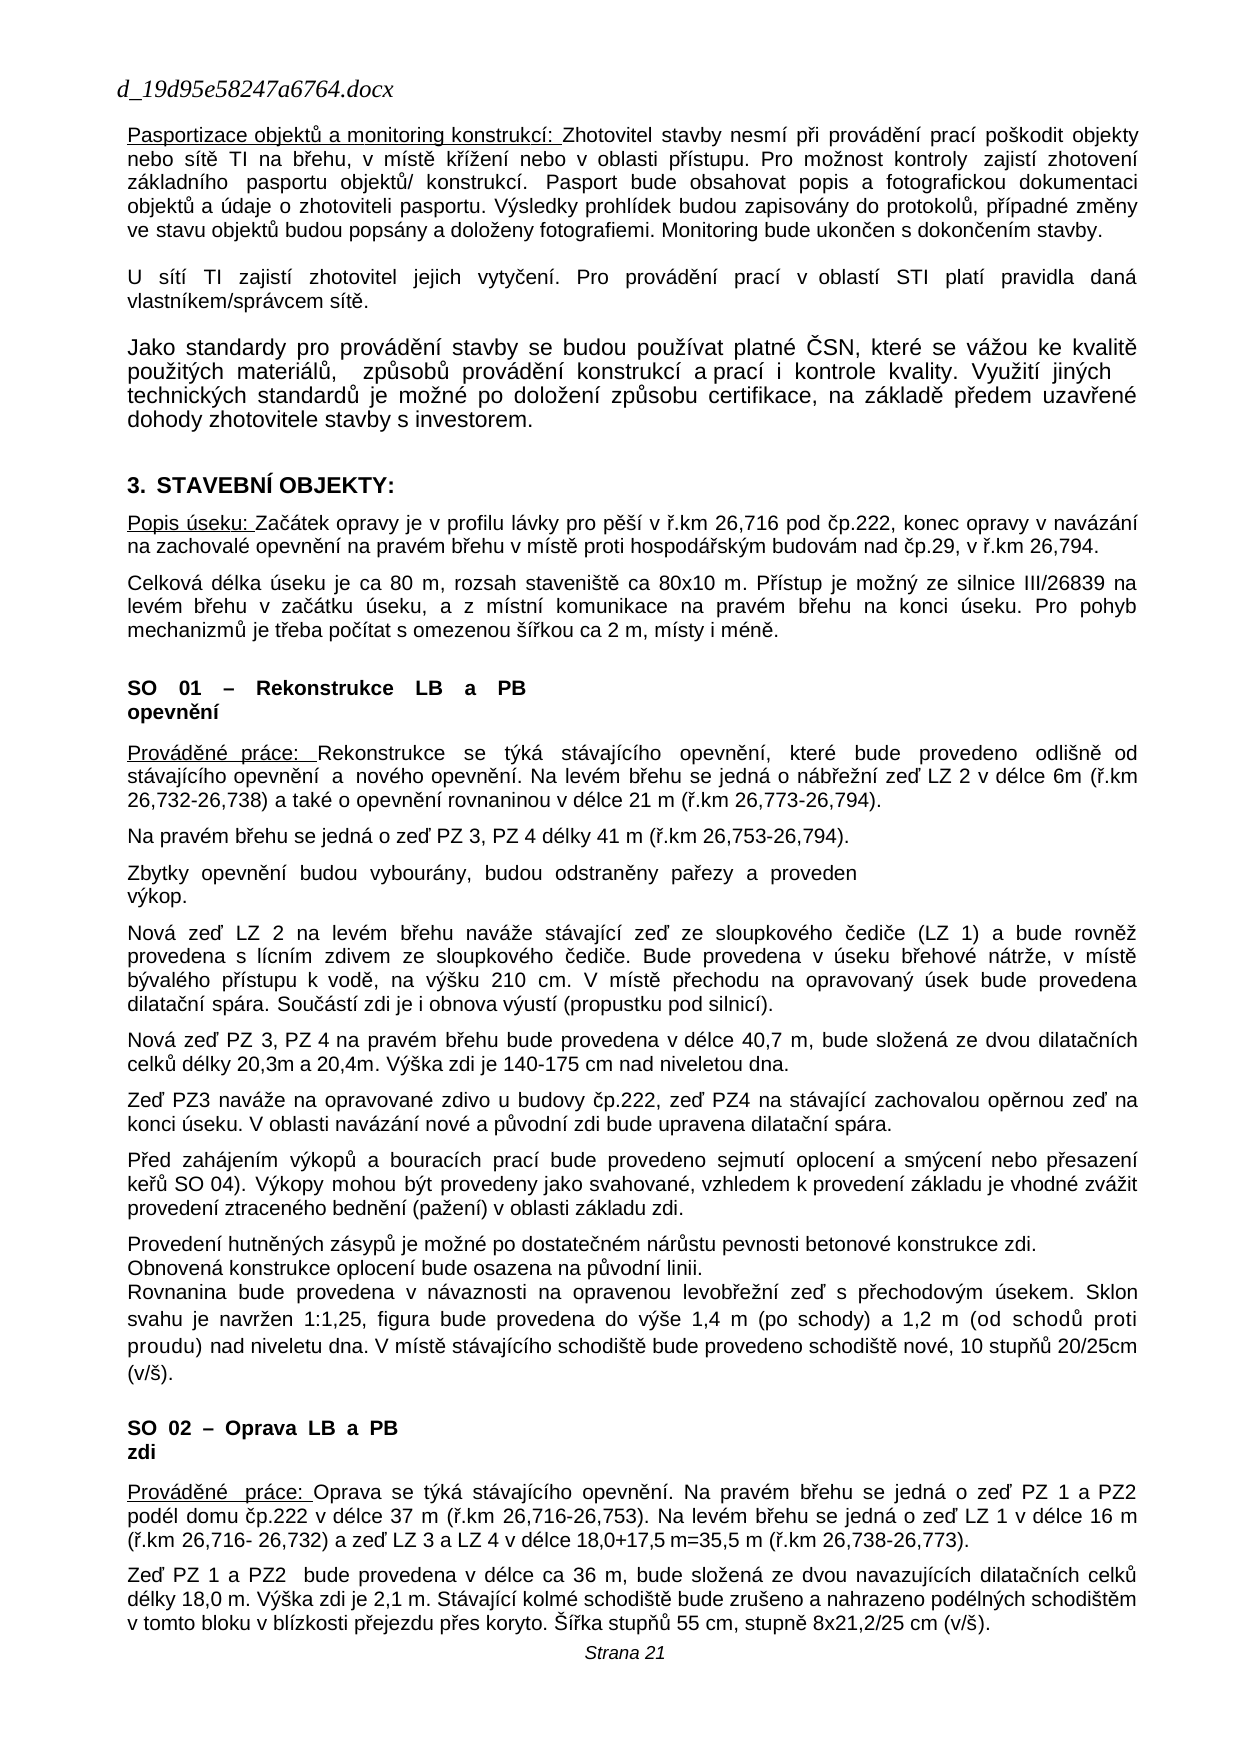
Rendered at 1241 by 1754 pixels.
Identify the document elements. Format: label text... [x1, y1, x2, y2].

list STAVEBNÍ OBJEKTY: [127, 472, 1148, 498]
text Celková délka úseku je ca 80 m, rozsah staveniště ca 80x10 m. Přístup je možný ze silnice III/26839 na levém břehu v začátku úseku, a z místní komunikace na pravém břehu na konci úseku. Pro pohyb mechanizmů je třeba počítat s omezenou šířkou ca 2 m, místy i méně. [127, 571, 1138, 642]
text Zeď PZ 1 a PZ2 bude provedena v délce ca 36 m, bude složená ze dvou navazujících dilatačních celků délky 18,0 m. Výška zdi je 2,1 m. Stávající kolmé schodiště bude zrušeno a nahrazeno podélných schodištěm v tomto bloku v blízkosti přejezdu přes koryto. Šířka stupňů 55 cm, stupně 8x21,2/25 cm (v/š). [127, 1564, 1138, 1635]
text Na pravém břehu se jedná o zeď PZ 3, PZ 4 délky 41 m (ř.km 26,753-26,794). [127, 824, 1148, 848]
text Nová zeď PZ 3, PZ 4 na pravém břehu bude provedena v délce 40,7 m, bude složená ze dvou dilatačních celků délky 20,3m a 20,4m. Výška zdi je 140-175 cm nad niveletou dna. [127, 1029, 1138, 1076]
text Před zahájením výkopů a bouracích prací bude provedeno sejmutí oplocení a smýcení nebo přesazení keřů SO 04). Výkopy mohou být provedeny jako svahované, vzhledem k provedení základu je vhodné zvážit provedení ztraceného bednění (pažení) v oblasti základu zdi. [127, 1149, 1138, 1220]
text Jako standardy pro provádění stavby se budou používat platné ČSN, které se vážou ke kvalitě použitých materiálů, způsobů provádění konstrukcí a prací i kontrole kvality. Využití jiných [127, 337, 1138, 384]
text Zeď PZ3 naváže na opravované zdivo u budovy čp.222, zeď PZ4 na stávající zachovalou opěrnou zeď na konci úseku. V oblasti navázání nové a původní zdi bude upravena dilatační spára. [127, 1089, 1138, 1136]
text U sítí TI zajistí zhotovitel jejich vytyčení. Pro provádění prací v oblastí STI platí pravidla daná vlastníkem/správcem sítě. [127, 266, 1138, 313]
subtitle SO 01 – Rekonstrukce LB a PB opevnění [127, 676, 526, 724]
text Nová zeď LZ 2 na levém břehu naváže stávající zeď ze sloupkového čediče (LZ 1) a bude rovněž provedena s lícním zdivem ze sloupkového čediče. Bude provedena v úseku břehové nátrže, v místě bývalého přístupu k vodě, na výšku 210 cm. V místě přechodu na opravovaný úsek bude provedena dilatační spára. Součástí zdi je i obnova výustí (propustku pod silnicí). [127, 921, 1138, 1016]
text Popis úseku: Začátek opravy je v profilu lávky pro pěší v ř.km 26,716 pod čp.222, konec opravy v navázání na zachovalé opevnění na pravém břehu v místě proti hospodářským budovám nad čp.29, v ř.km 26,794. [127, 511, 1138, 558]
text Prováděné práce: Oprava se týká stávajícího opevnění. Na pravém břehu se jedná o zeď PZ 1 a PZ2 podél domu čp.222 v délce 37 m (ř.km 26,716-26,753). Na levém břehu se jedná o zeď LZ 1 v délce 16 m (ř.km 26,716- 26,732) a zeď LZ 3 a LZ 4 v délce 18,0+17,5 m=35,5 m (ř.km 26,738-26,773). [127, 1481, 1138, 1552]
text Pasportizace objektů a monitoring konstrukcí: Zhotovitel stavby nesmí při provádění prací poškodit objekty nebo sítě TI na břehu, v místě křížení nebo v oblasti přístupu. Pro možnost kontroly zajistí zhotovení základního pasportu objektů/ konstrukcí. Pasport bude obsahovat popis a fotografickou dokumentaci objektů a údaje o zhotoviteli pasportu. Výsledky prohlídek budou zapisovány do protokolů, případné změny ve stavu objektů budou popsány a doloženy fotografiemi. Monitoring bude ukončen s dokončením stavby. [127, 123, 1138, 242]
subtitle SO 02 – Oprava LB a PB zdi [127, 1416, 398, 1464]
text Zbytky opevnění budou vybourány, budou odstraněny pařezy a proveden výkop. [127, 860, 858, 908]
text technických standardů je možné po doložení způsobu certifikace, na základě předem uzavřené dohody zhotovitele stavby s investorem. [127, 384, 1138, 432]
text Provedení hutněných zásypů je možné po dostatečném nárůstu pevnosti betonové konstrukce zdi. Obnovená konstrukce oplocení bude osazena na původní linii. [127, 1232, 1114, 1280]
text Prováděné práce: Rekonstrukce se týká stávajícího opevnění, které bude provedeno odlišně od stávajícího opevnění a nového opevnění. Na levém břehu se jedná o nábřežní zeď LZ 2 v délce 6m (ř.km 26,732-26,738) a také o opevnění rovnaninou v délce 21 m (ř.km 26,773-26,794). [127, 741, 1138, 812]
text Rovnanina bude provedena v návaznosti na opravenou levobřežní zeď s přechodovým úsekem. Sklon svahu je navržen 1:1,25, figura bude provedena do výše 1,4 m (po schody) a 1,2 m (od schodů proti proudu) nad niveletu dna. V místě stávajícího schodiště bude provedeno schodiště nové, 10 stupňů 20/25cm (v/š). [127, 1280, 1138, 1385]
